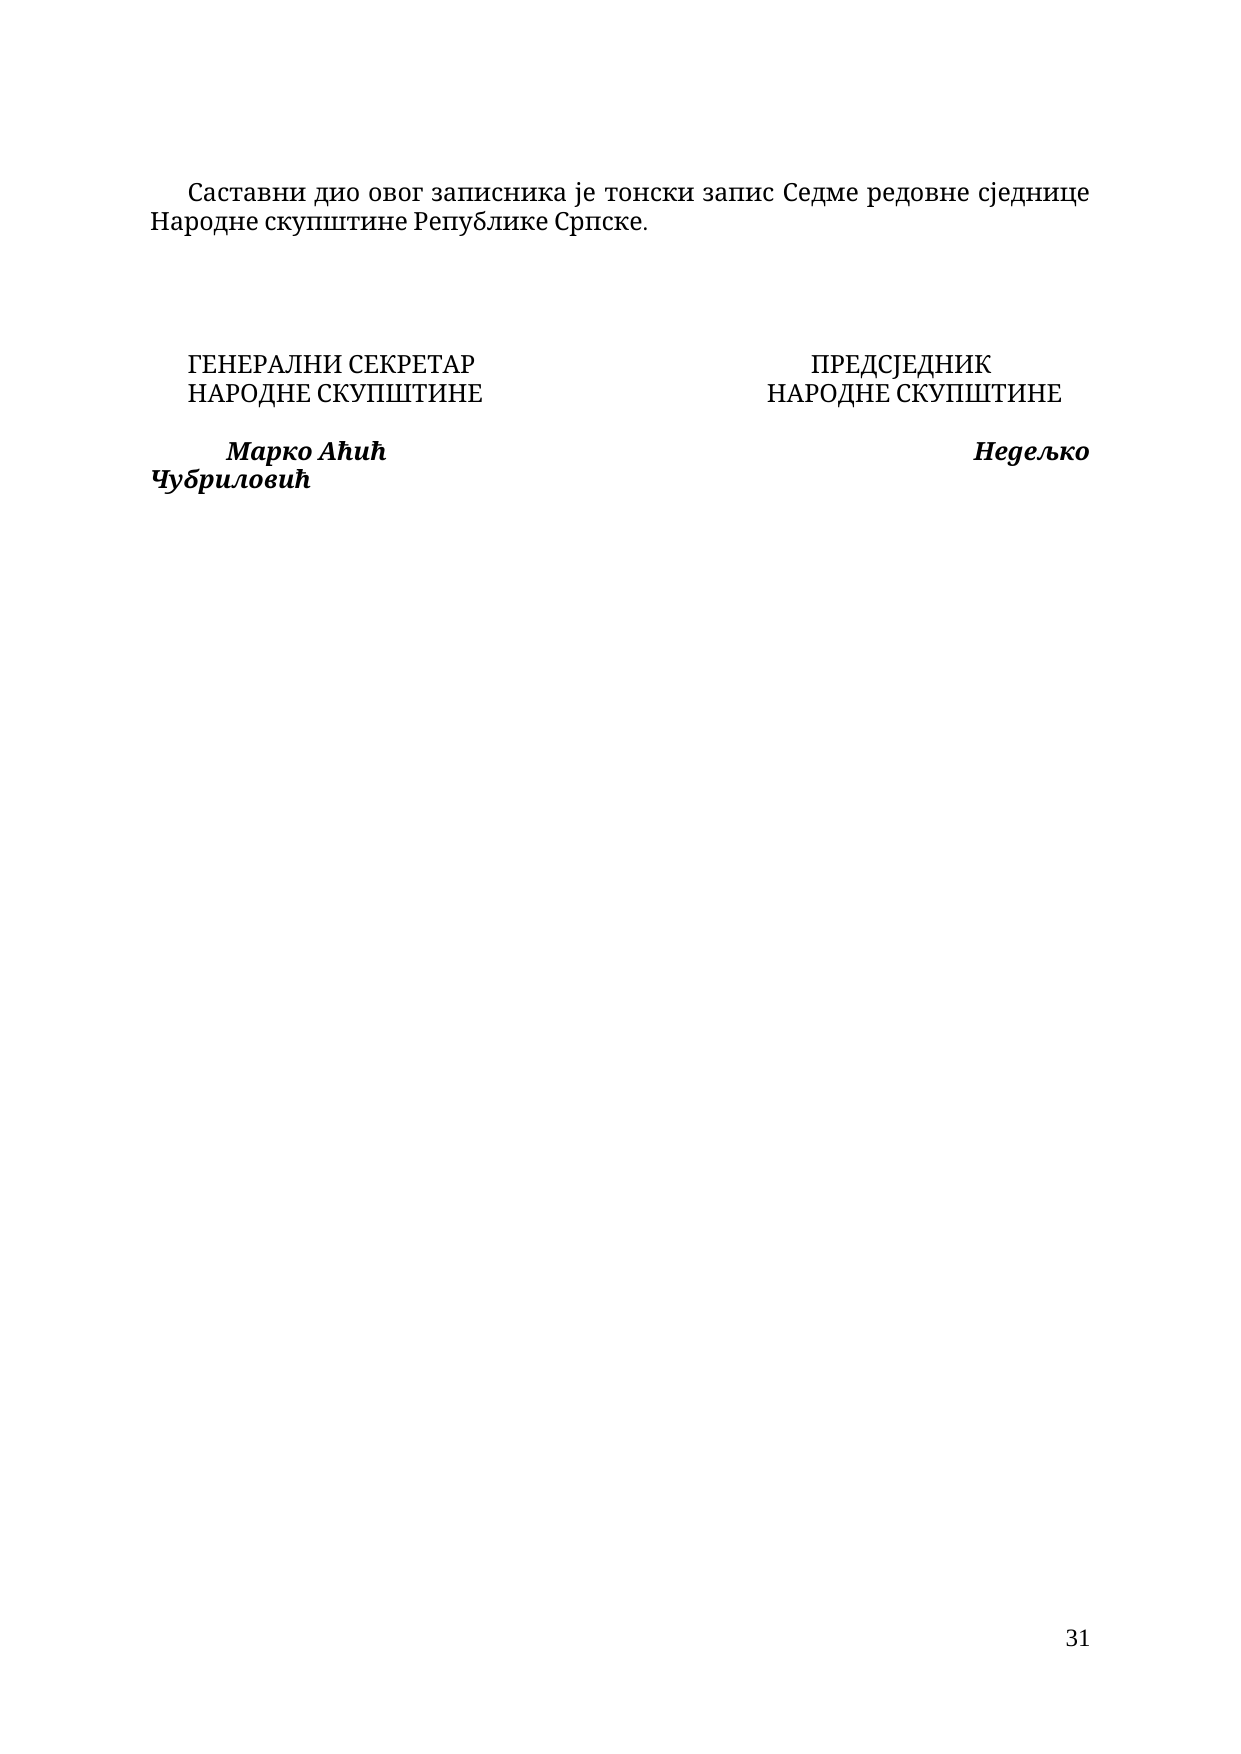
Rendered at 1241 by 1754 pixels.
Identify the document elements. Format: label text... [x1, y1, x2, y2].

text Марко Аћић Недељко Чубриловић [150, 437, 1090, 495]
text НАРОДНЕ СКУПШТИНЕ НАРОДНЕ СКУПШТИНЕ [150, 380, 1090, 409]
text ГЕНЕРАЛНИ СЕКРЕТАР ПРЕДСЈЕДНИК [150, 351, 1090, 380]
text Саставни дио овог записника је тонски запис Седме редовне сједнице Народне скупштине Републике Српске. [150, 179, 1090, 236]
